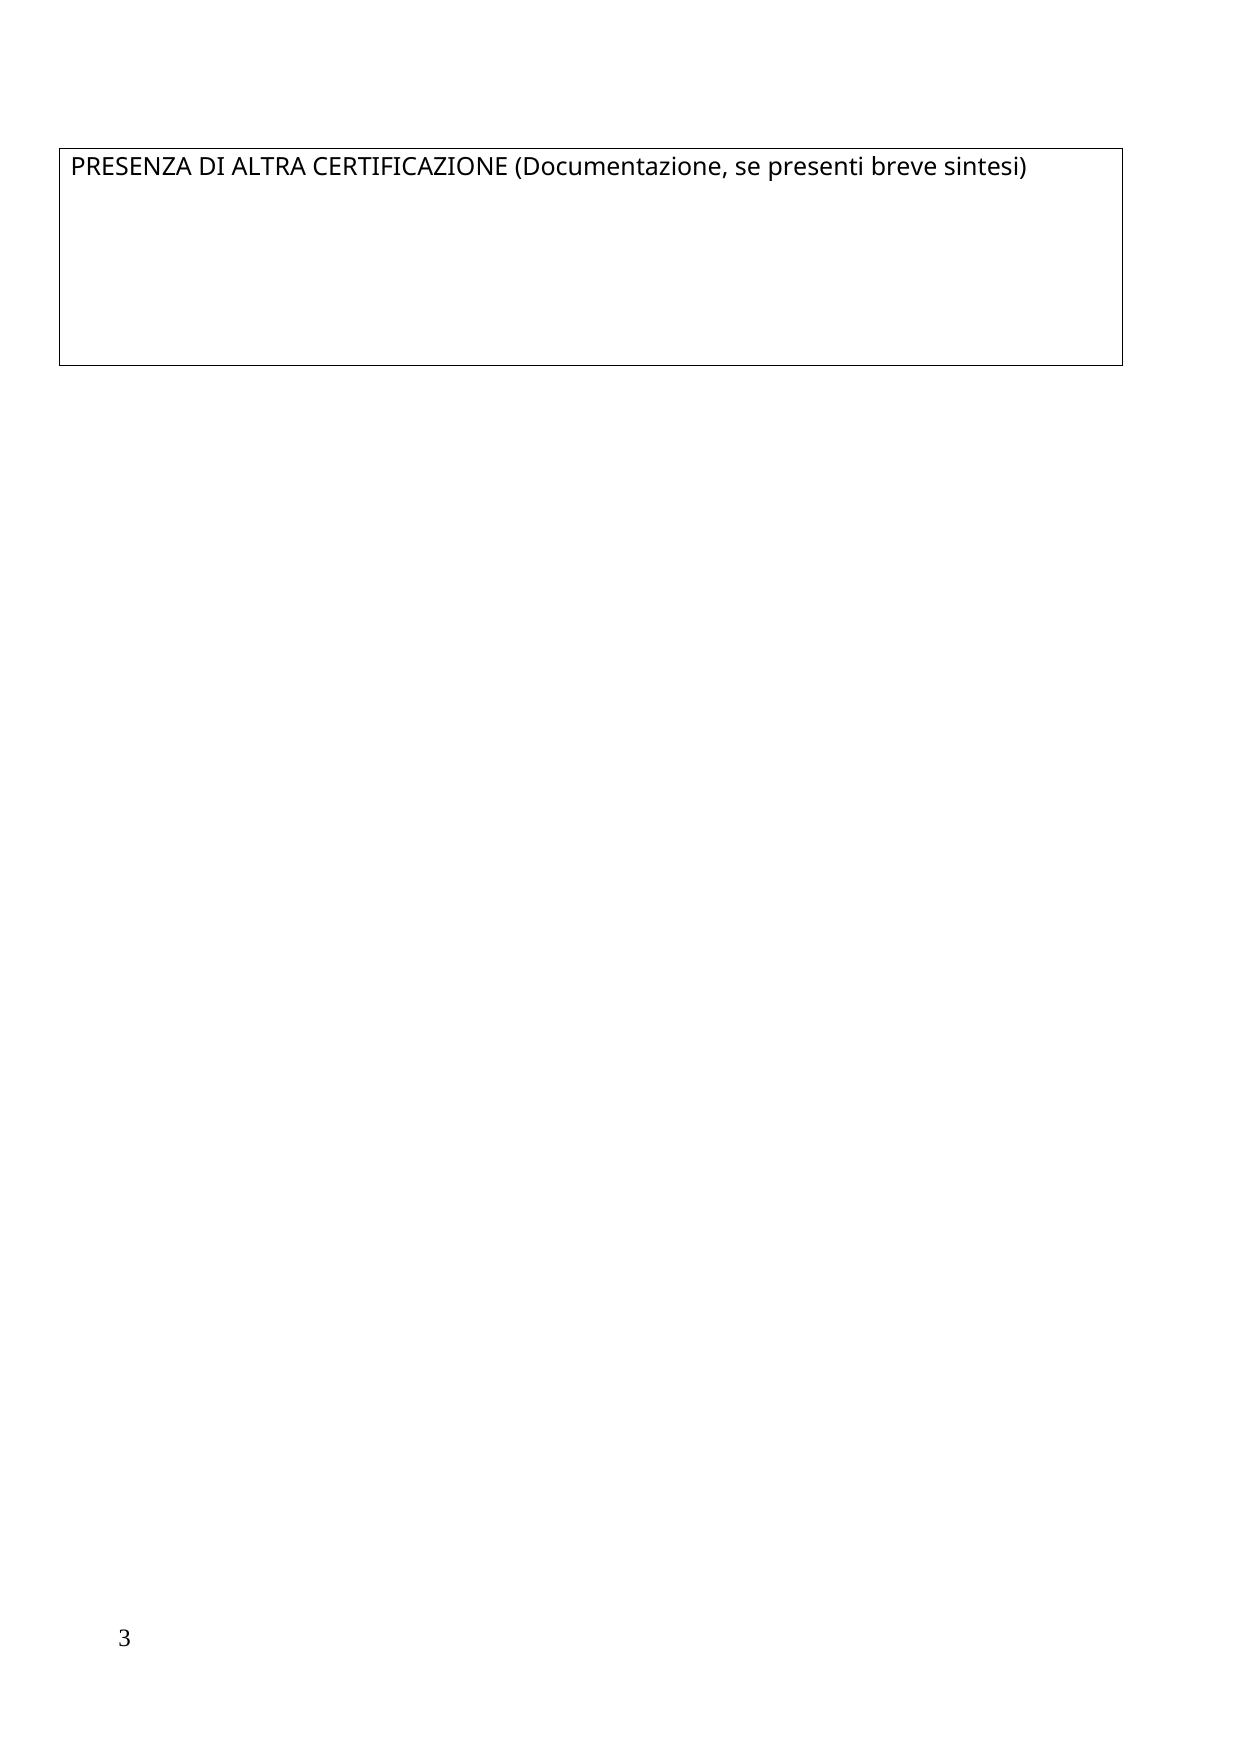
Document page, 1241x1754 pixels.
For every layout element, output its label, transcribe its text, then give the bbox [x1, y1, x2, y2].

table_cell PRESENZA DI ALTRA CERTIFICAZIONE (Documentazione, se presenti breve sintesi) [60, 149, 1122, 365]
